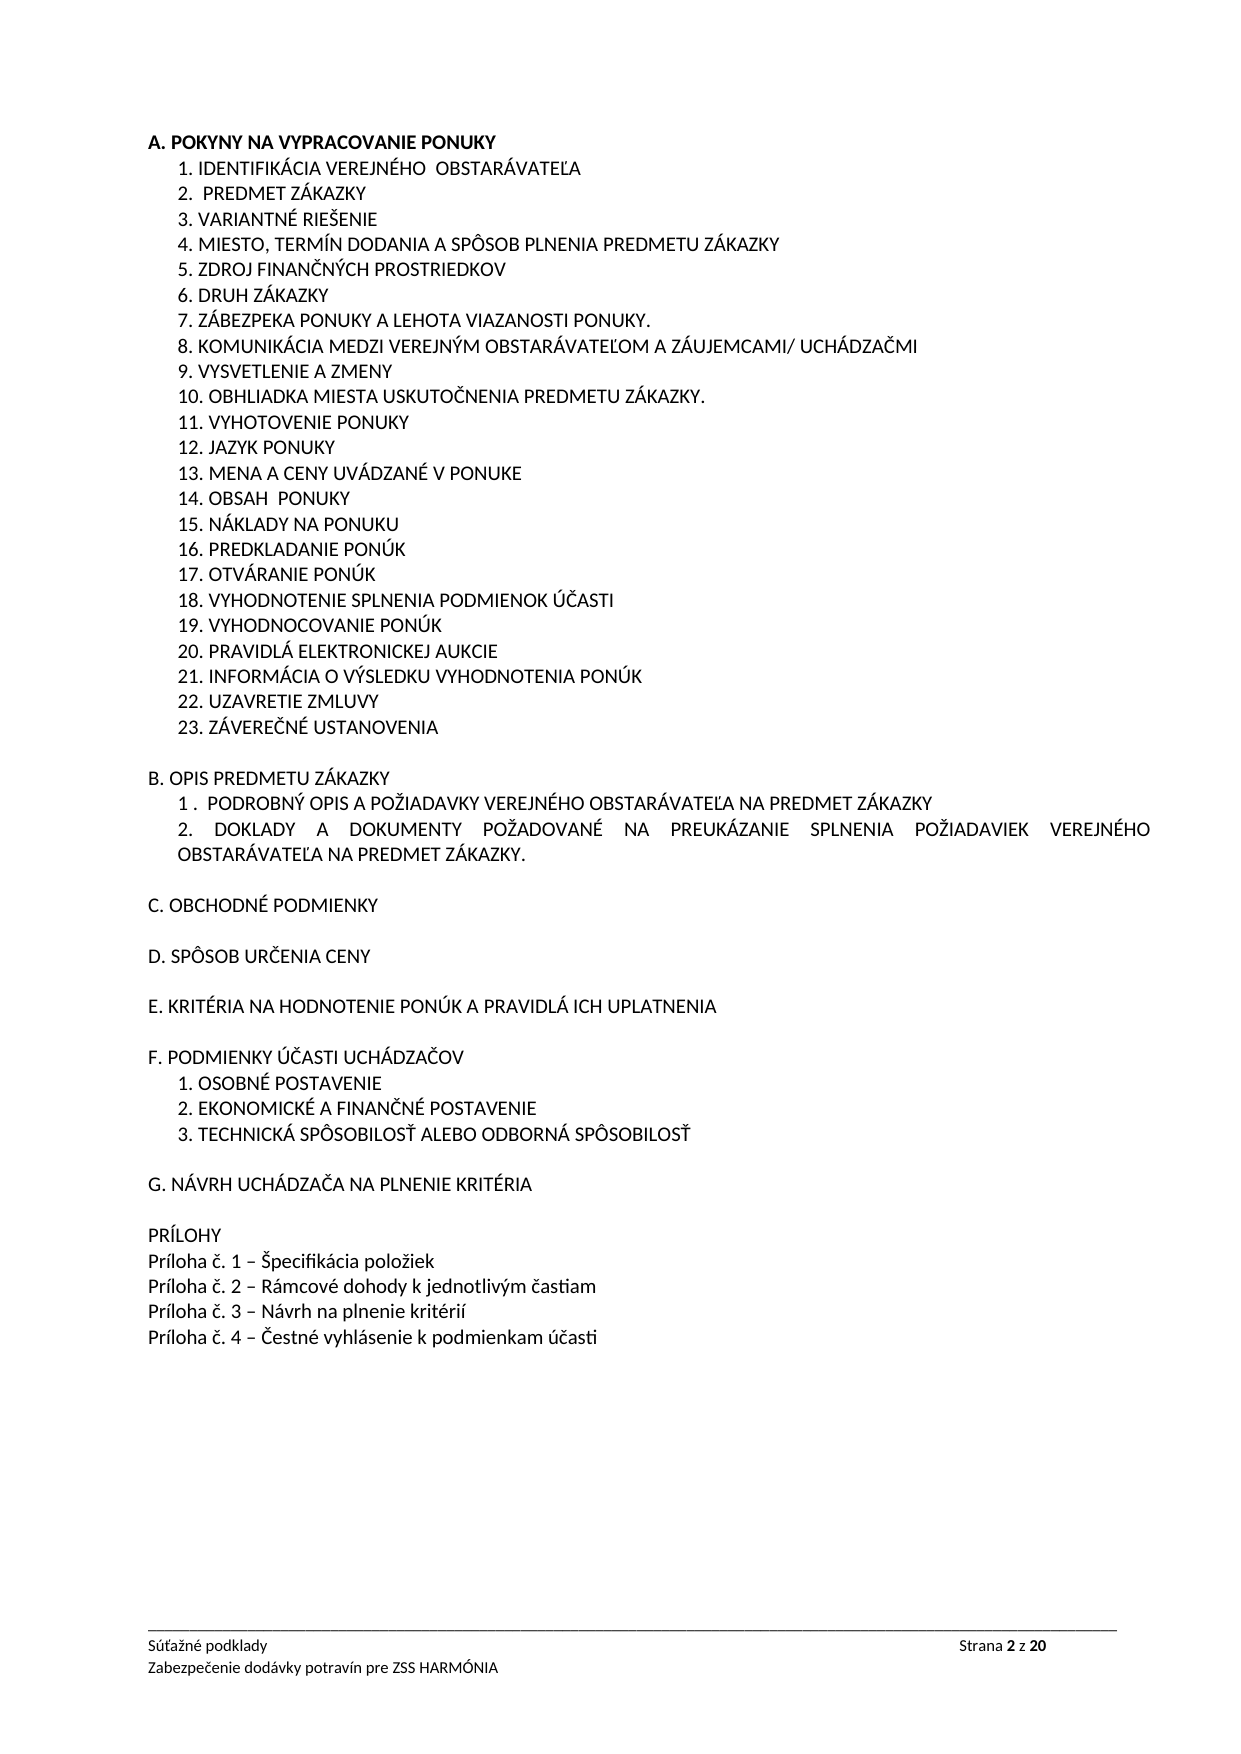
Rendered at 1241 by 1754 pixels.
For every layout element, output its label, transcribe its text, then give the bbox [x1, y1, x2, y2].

text D. SPÔSOB URČENIA CENY [148, 943, 1152, 968]
text 14. OBSAH PONUKY [177, 485, 1152, 511]
text 1. IDENTIFIKÁCIA VEREJNÉHO OBSTARÁVATEĽA [177, 155, 1152, 180]
text PRÍLOHY [148, 1222, 1152, 1248]
text C. OBCHODNÉ PODMIENKY [148, 892, 1152, 917]
text 2. DOKLADY A DOKUMENTY POŽADOVANÉ NA PREUKÁZANIE SPLNENIA POŽIADAVIEK VEREJNÉHO OBSTARÁVATEĽA NA PREDMET ZÁKAZKY. [177, 816, 1152, 867]
text 11. VYHOTOVENIE PONUKY [177, 409, 1152, 434]
text 17. OTVÁRANIE PONÚK [177, 562, 1152, 587]
text 15. NÁKLADY NA PONUKU [177, 511, 1152, 536]
text 7. ZÁBEZPEKA PONUKY A LEHOTA VIAZANOSTI PONUKY. [177, 307, 1152, 333]
text E. KRITÉRIA NA HODNOTENIE PONÚK A PRAVIDLÁ ICH UPLATNENIA [148, 994, 1152, 1019]
text Príloha č. 4 – Čestné vyhlásenie k podmienkam účasti [148, 1324, 1152, 1349]
text F. PODMIENKY ÚČASTI UCHÁDZAČOV [148, 1044, 1152, 1070]
text 2. EKONOMICKÉ A FINANČNÉ POSTAVENIE [177, 1095, 1152, 1121]
text 12. JAZYK PONUKY [177, 434, 1152, 460]
text 22. UZAVRETIE ZMLUVY [177, 689, 1152, 714]
text 16. PREDKLADANIE PONÚK [177, 536, 1152, 562]
text 8. KOMUNIKÁCIA MEDZI VEREJNÝM OBSTARÁVATEĽOM A ZÁUJEMCAMI/ UCHÁDZAČMI [177, 333, 1152, 358]
text 2. PREDMET ZÁKAZKY [177, 180, 1152, 206]
text B. OPIS PREDMETU ZÁKAZKY [148, 765, 1152, 790]
text 18. VYHODNOTENIE SPLNENIA PODMIENOK ÚČASTI [177, 587, 1152, 612]
text Príloha č. 3 – Návrh na plnenie kritérií [148, 1299, 1152, 1324]
text 5. ZDROJ FINANČNÝCH PROSTRIEDKOV [177, 257, 1152, 282]
text 23. ZÁVEREČNÉ USTANOVENIA [177, 714, 1152, 739]
text A. POKYNY NA VYPRACOVANIE PONUKY [148, 129, 1122, 155]
text 1 . PODROBNÝ OPIS A POŽIADAVKY VEREJNÉHO OBSTARÁVATEĽA NA PREDMET ZÁKAZKY [177, 790, 1152, 816]
text Príloha č. 2 – Rámcové dohody k jednotlivým častiam [148, 1273, 1152, 1299]
text 20. PRAVIDLÁ ELEKTRONICKEJ AUKCIE [177, 638, 1152, 663]
text 21. INFORMÁCIA O VÝSLEDKU VYHODNOTENIA PONÚK [177, 663, 1152, 689]
text 1. OSOBNÉ POSTAVENIE [177, 1070, 1152, 1095]
text 6. DRUH ZÁKAZKY [177, 282, 1152, 307]
text 13. MENA A CENY UVÁDZANÉ V PONUKE [177, 460, 1152, 485]
text 9. VYSVETLENIE A ZMENY [177, 358, 1152, 384]
text 10. OBHLIADKA MIESTA USKUTOČNENIA PREDMETU ZÁKAZKY. [177, 384, 1152, 409]
text G. NÁVRH UCHÁDZAČA NA PLNENIE KRITÉRIA [148, 1172, 1152, 1197]
text 19. VYHODNOCOVANIE PONÚK [177, 612, 1152, 638]
text 3. VARIANTNÉ RIEŠENIE [177, 206, 1152, 231]
text 4. MIESTO, TERMÍN DODANIA A SPÔSOB PLNENIA PREDMETU ZÁKAZKY [177, 231, 1152, 257]
text 3. TECHNICKÁ SPÔSOBILOSŤ ALEBO ODBORNÁ SPÔSOBILOSŤ [177, 1121, 1152, 1146]
text Príloha č. 1 – Špecifikácia položiek [148, 1248, 1152, 1273]
